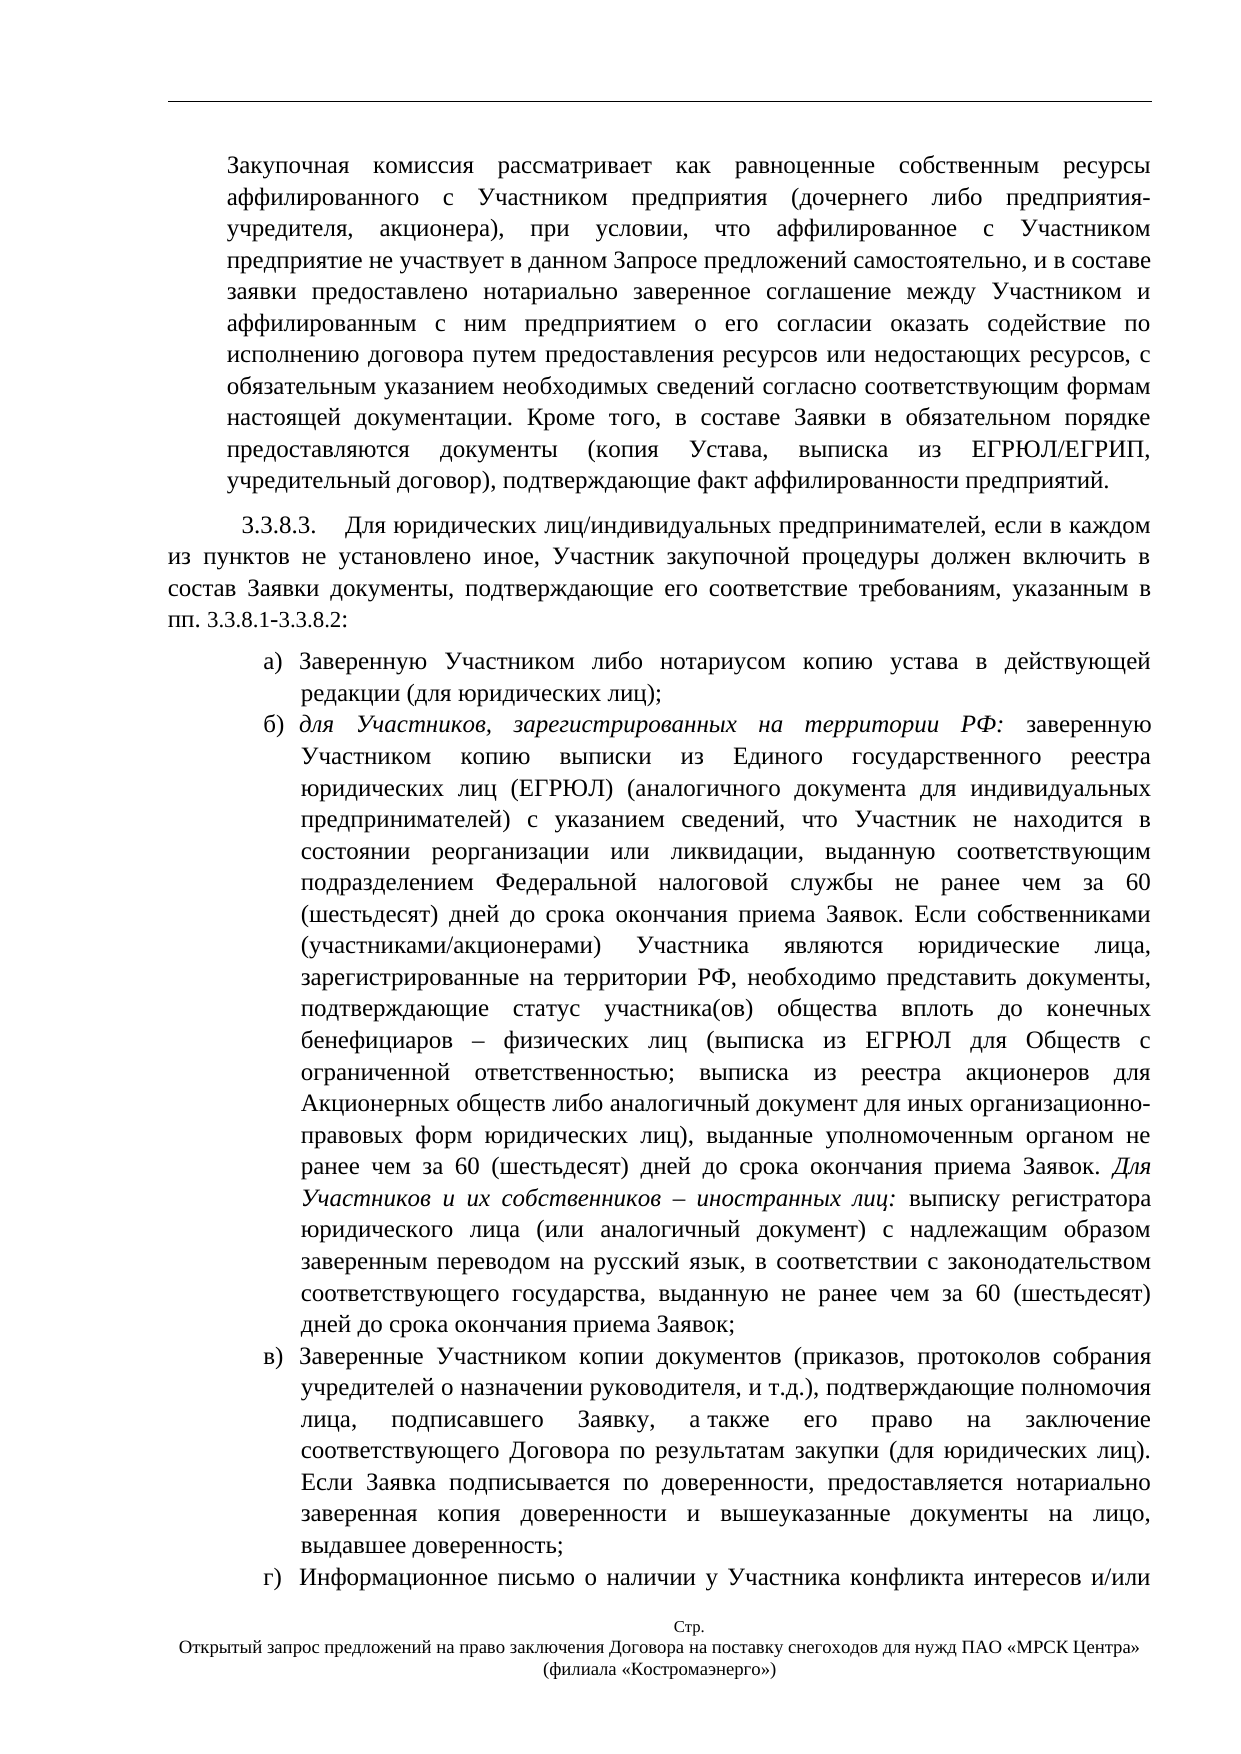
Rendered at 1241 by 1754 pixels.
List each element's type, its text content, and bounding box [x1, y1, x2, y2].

list Для юридических лиц/индивидуальных предпринимателей, если в каждом из пунктов не установлено иное, Участник закупочной процедуры должен включить в состав Заявки документы, подтверждающие его соответствие требованиям, указанным в пп. 3.3.8.1-3.3.8.2: [168, 510, 1152, 633]
text Закупочная комиссия рассматривает как равноценные собственным ресурсы аффилированного с Участником предприятия (дочернего либо предприятия-учредителя, акционера), при условии, что аффилированное с Участником предприятие не участвует в данном Запросе предложений самостоятельно, и в составе заявки предоставлено нотариально заверенное соглашение между Участником и аффилированным с ним предприятием о его согласии оказать содействие по исполнению договора путем предоставления ресурсов или недостающих ресурсов, с обязательным указанием необходимых сведений согласно соответствующим формам настоящей документации. Кроме того, в составе Заявки в обязательном порядке предоставляются документы (копия Устава, выписка из ЕГРЮЛ/ЕГРИП, учредительный договор), подтверждающие факт аффилированности предприятий. [227, 150, 1152, 494]
list Заверенную Участником либо нотариусом копию устава в действующей редакции (для юридических лиц); [263, 646, 1152, 707]
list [263, 1562, 1152, 1590]
list Заверенные Участником копии документов (приказов, протоколов собрания учредителей о назначении руководителя, и т.д.), подтверждающие полномочия лица, подписавшего Заявку, а также его право на заключение соответствующего Договора по результатам закупки (для юридических лиц). Если Заявка подписывается по доверенности, предоставляется нотариально заверенная копия доверенности и вышеуказанные документы на лицо, выдавшее доверенность; [263, 1341, 1152, 1559]
list для Участников, зарегистрированных на территории РФ: заверенную Участником копию выписки из Единого государственного реестра юридических лиц (ЕГРЮЛ) (аналогичного документа для индивидуальных предпринимателей) с указанием сведений, что Участник не находится в состоянии реорганизации или ликвидации, выданную соответствующим подразделением Федеральной налоговой службы не ранее чем за 60 (шестьдесят) дней до срока окончания приема Заявок. Если собственниками (участниками/акционерами) Участника являются юридические лица, зарегистрированные на территории РФ, необходимо представить документы, подтверждающие статус участника(ов) общества вплоть до конечных бенефициаров – физических лиц (выписка из ЕГРЮЛ для Обществ с ограниченной ответственностью; выписка из реестра акционеров для Акционерных обществ либо аналогичный документ для иных организационно-правовых форм юридических лиц), выданные уполномоченным органом не ранее чем за 60 (шестьдесят) дней до срока окончания приема Заявок. Для Участников и их собственников – иностранных лиц: выписку регистратора юридического лица (или аналогичный документ) с надлежащим образом заверенным переводом на русский язык, в соответствии с законодательством соответствующего государства, выданную не ранее чем за 60 (шестьдесят) дней до срока окончания приема Заявок; [263, 709, 1152, 1338]
